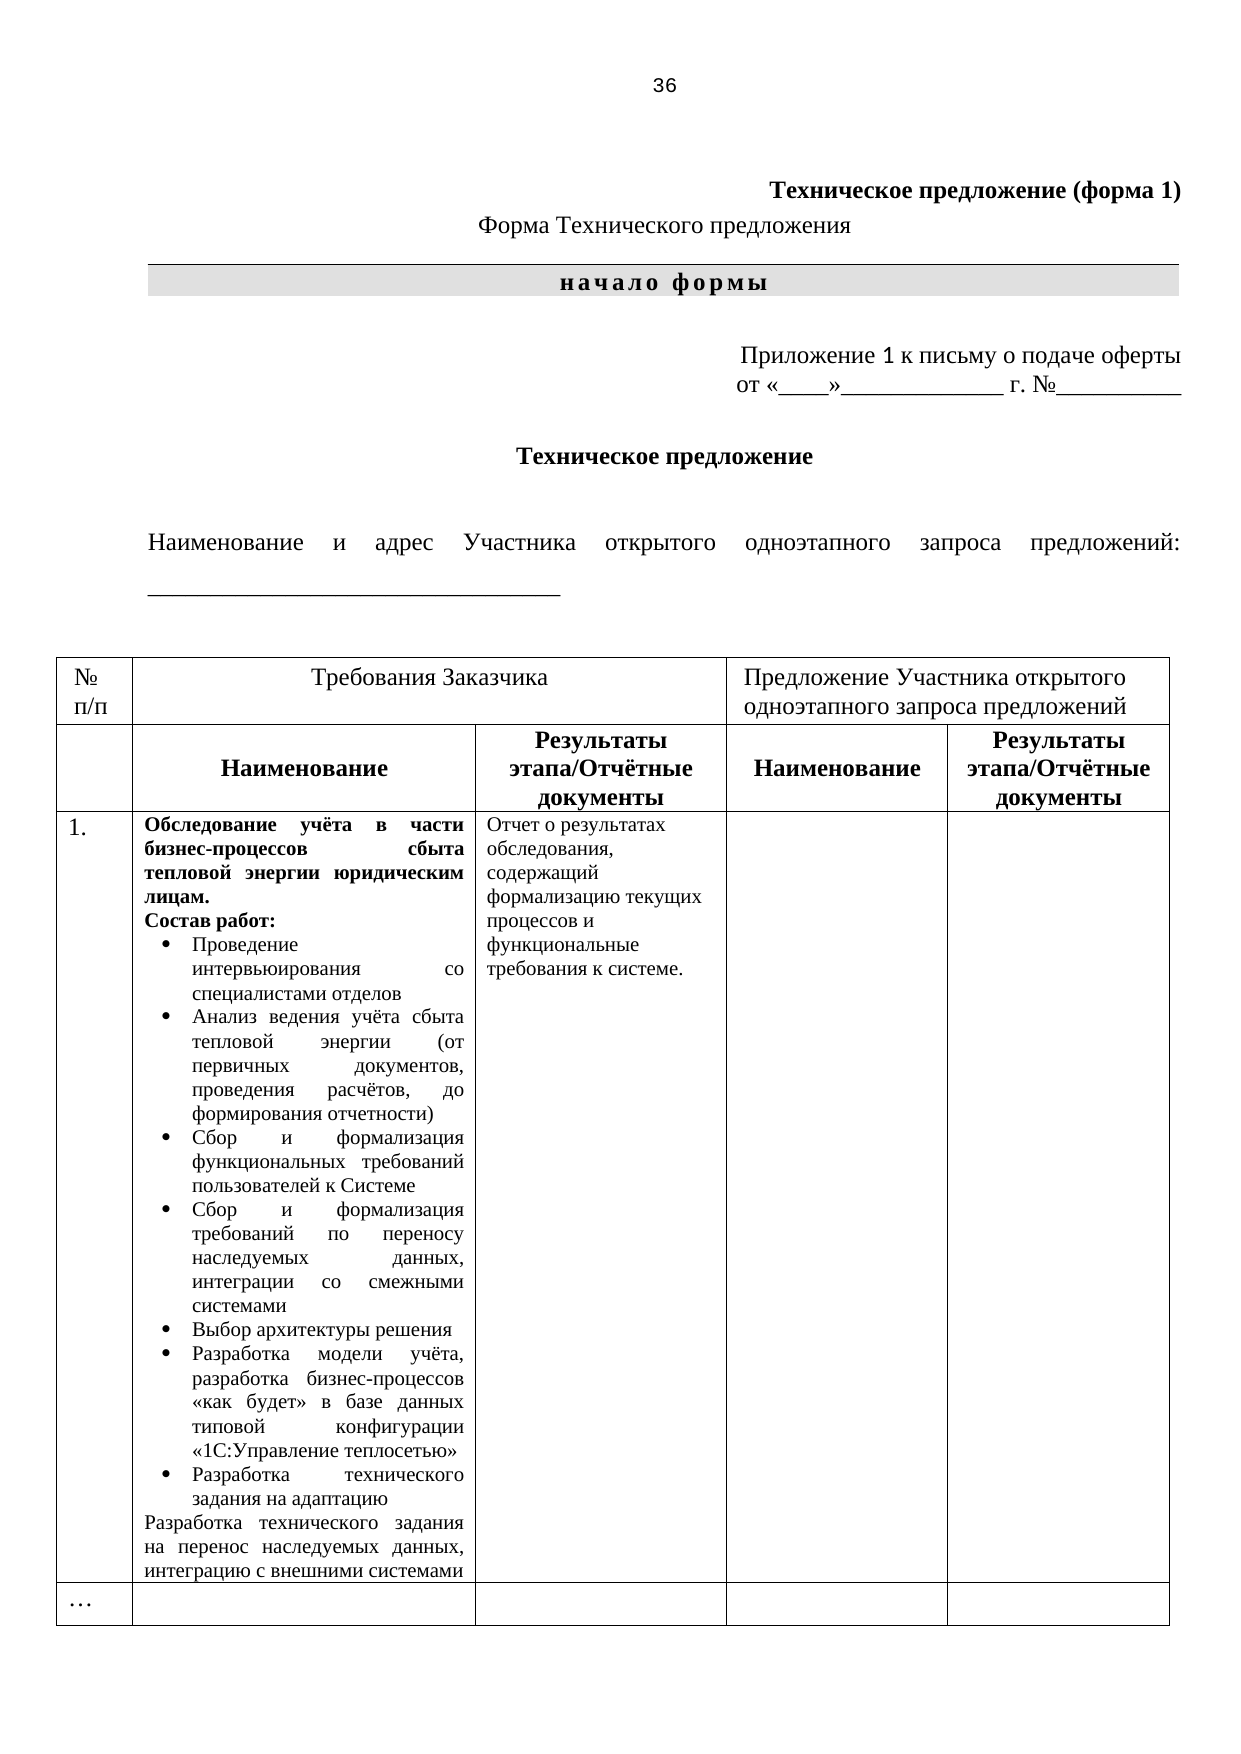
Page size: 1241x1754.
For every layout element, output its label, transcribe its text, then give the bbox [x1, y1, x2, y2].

table_cell Обследование учёта в части бизнес-процессов сбыта тепловой энергии юридическим лицам. Состав работ: Проведение интервьюирования со специалистами отделов Анализ ведения учёта сбыта тепловой энергии (от первичных документов, проведения расчётов, до формирования отчетности) Сбор и формализация функциональных требований пользователей к Системе Сбор и формализация требований по переносу наследуемых данных, интеграции со смежными системами Выбор архитектуры решения Разработка модели учёта, разработка бизнес-процессов «как будет» в базе данных типовой конфигурации «1С:Управление теплосетью» Разработка технического задания на адаптацию Разработка технического задания на перенос наследуемых данных, интеграцию с внешними системами [133, 812, 475, 1582]
table_cell [948, 812, 1169, 1582]
table_header № п/п [57, 658, 132, 724]
table_cell Отчет о результатах обследования, содержащий формализацию текущих процессов и функциональные требования к системе. [476, 812, 726, 1582]
table_cell Результаты этапа/Отчётные документы [476, 725, 726, 811]
table_header Предложение Участника открытого одноэтапного запроса предложений [727, 658, 1169, 724]
table_cell [57, 812, 132, 1582]
table_cell [57, 725, 132, 811]
table_header Требования Заказчика [133, 658, 726, 724]
table_cell [133, 1583, 475, 1625]
table_cell Наименование [727, 725, 947, 811]
subtitle Техническое предложение (форма 2) [148, 175, 1181, 204]
table_cell [727, 1583, 947, 1625]
text Техническое предложение [148, 441, 1181, 470]
text Форма Технического предложения [148, 210, 1181, 239]
table_cell [476, 1583, 726, 1625]
table_cell Наименование [133, 725, 475, 811]
text начало формы [148, 265, 1179, 296]
text Приложение 2 к письму о подаче оферты от «____»_____________ г. №__________ [148, 339, 1181, 398]
table_cell Результаты этапа/Отчётные документы [948, 725, 1169, 811]
table_cell [727, 812, 947, 1582]
text Наименование и адрес Участника открытого одноэтапного запроса предложений: _________________________________ [148, 527, 1181, 599]
table_cell [948, 1583, 1169, 1625]
table_cell … [57, 1583, 132, 1625]
